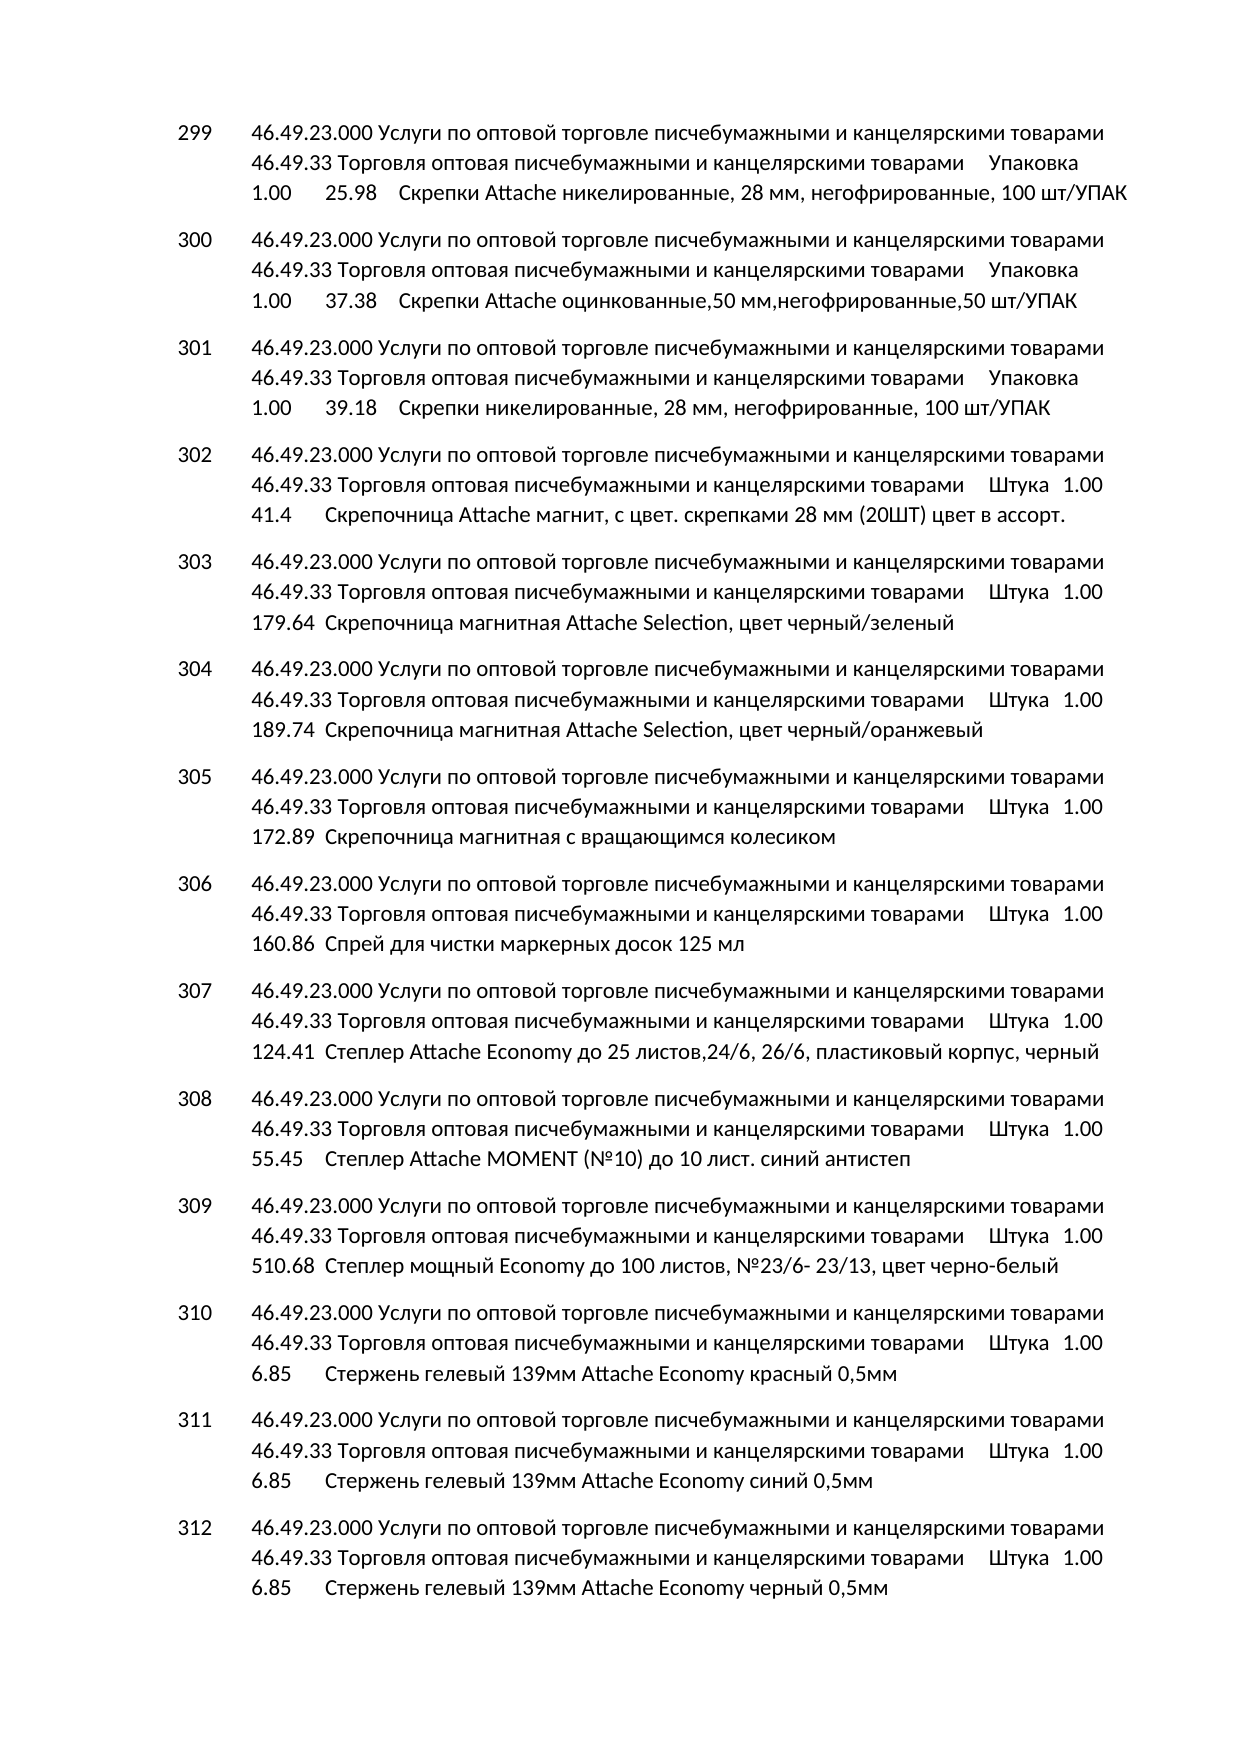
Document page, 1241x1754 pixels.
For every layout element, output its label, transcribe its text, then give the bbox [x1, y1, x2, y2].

text 305 46.49.23.000 Услуги по оптовой торговле писчебумажными и канцелярскими товарами 46.49.33 Торговля оптовая писчебумажными и канцелярскими товарами Штука 1.00 172.89 Скрепочница магнитная с вращающимся колесиком [177, 762, 1152, 850]
text 309 46.49.23.000 Услуги по оптовой торговле писчебумажными и канцелярскими товарами 46.49.33 Торговля оптовая писчебумажными и канцелярскими товарами Штука 1.00 510.68 Степлер мощный Economy до 100 листов, №23/6- 23/13, цвет черно-белый [177, 1191, 1152, 1279]
text 312 46.49.23.000 Услуги по оптовой торговле писчебумажными и канцелярскими товарами 46.49.33 Торговля оптовая писчебумажными и канцелярскими товарами Штука 1.00 6.85 Стержень гелевый 139мм Attache Economy черный 0,5мм [177, 1513, 1152, 1601]
text 307 46.49.23.000 Услуги по оптовой торговле писчебумажными и канцелярскими товарами 46.49.33 Торговля оптовая писчебумажными и канцелярскими товарами Штука 1.00 124.41 Степлер Attache Economy до 25 листов,24/6, 26/6, пластиковый корпус, черный [177, 976, 1152, 1065]
text 304 46.49.23.000 Услуги по оптовой торговле писчебумажными и канцелярскими товарами 46.49.33 Торговля оптовая писчебумажными и канцелярскими товарами Штука 1.00 189.74 Скрепочница магнитная Attache Selection, цвет черный/оранжевый [177, 654, 1152, 743]
text 308 46.49.23.000 Услуги по оптовой торговле писчебумажными и канцелярскими товарами 46.49.33 Торговля оптовая писчебумажными и канцелярскими товарами Штука 1.00 55.45 Степлер Attache MOMENT (№10) до 10 лист. синий антистеп [177, 1084, 1152, 1172]
text 299 46.49.23.000 Услуги по оптовой торговле писчебумажными и канцелярскими товарами 46.49.33 Торговля оптовая писчебумажными и канцелярскими товарами Упаковка 1.00 25.98 Скрепки Attache никелированные, 28 мм, негофрированные, 100 шт/УПАК [177, 118, 1152, 207]
text 310 46.49.23.000 Услуги по оптовой торговле писчебумажными и канцелярскими товарами 46.49.33 Торговля оптовая писчебумажными и канцелярскими товарами Штука 1.00 6.85 Стержень гелевый 139мм Attache Economy красный 0,5мм [177, 1298, 1152, 1387]
text 302 46.49.23.000 Услуги по оптовой торговле писчебумажными и канцелярскими товарами 46.49.33 Торговля оптовая писчебумажными и канцелярскими товарами Штука 1.00 41.4 Скрепочница Attache магнит, с цвет. скрепками 28 мм (20ШТ) цвет в ассорт. [177, 440, 1152, 528]
text 311 46.49.23.000 Услуги по оптовой торговле писчебумажными и канцелярскими товарами 46.49.33 Торговля оптовая писчебумажными и канцелярскими товарами Штука 1.00 6.85 Стержень гелевый 139мм Attache Economy синий 0,5мм [177, 1406, 1152, 1494]
text 300 46.49.23.000 Услуги по оптовой торговле писчебумажными и канцелярскими товарами 46.49.33 Торговля оптовая писчебумажными и канцелярскими товарами Упаковка 1.00 37.38 Скрепки Attache оцинкованные,50 мм,негофрированные,50 шт/УПАК [177, 225, 1152, 314]
text 303 46.49.23.000 Услуги по оптовой торговле писчебумажными и канцелярскими товарами 46.49.33 Торговля оптовая писчебумажными и канцелярскими товарами Штука 1.00 179.64 Скрепочница магнитная Attache Selection, цвет черный/зеленый [177, 547, 1152, 636]
text 306 46.49.23.000 Услуги по оптовой торговле писчебумажными и канцелярскими товарами 46.49.33 Торговля оптовая писчебумажными и канцелярскими товарами Штука 1.00 160.86 Спрей для чистки маркерных досок 125 мл [177, 869, 1152, 958]
text 301 46.49.23.000 Услуги по оптовой торговле писчебумажными и канцелярскими товарами 46.49.33 Торговля оптовая писчебумажными и канцелярскими товарами Упаковка 1.00 39.18 Скрепки никелированные, 28 мм, негофрированные, 100 шт/УПАК [177, 333, 1152, 421]
